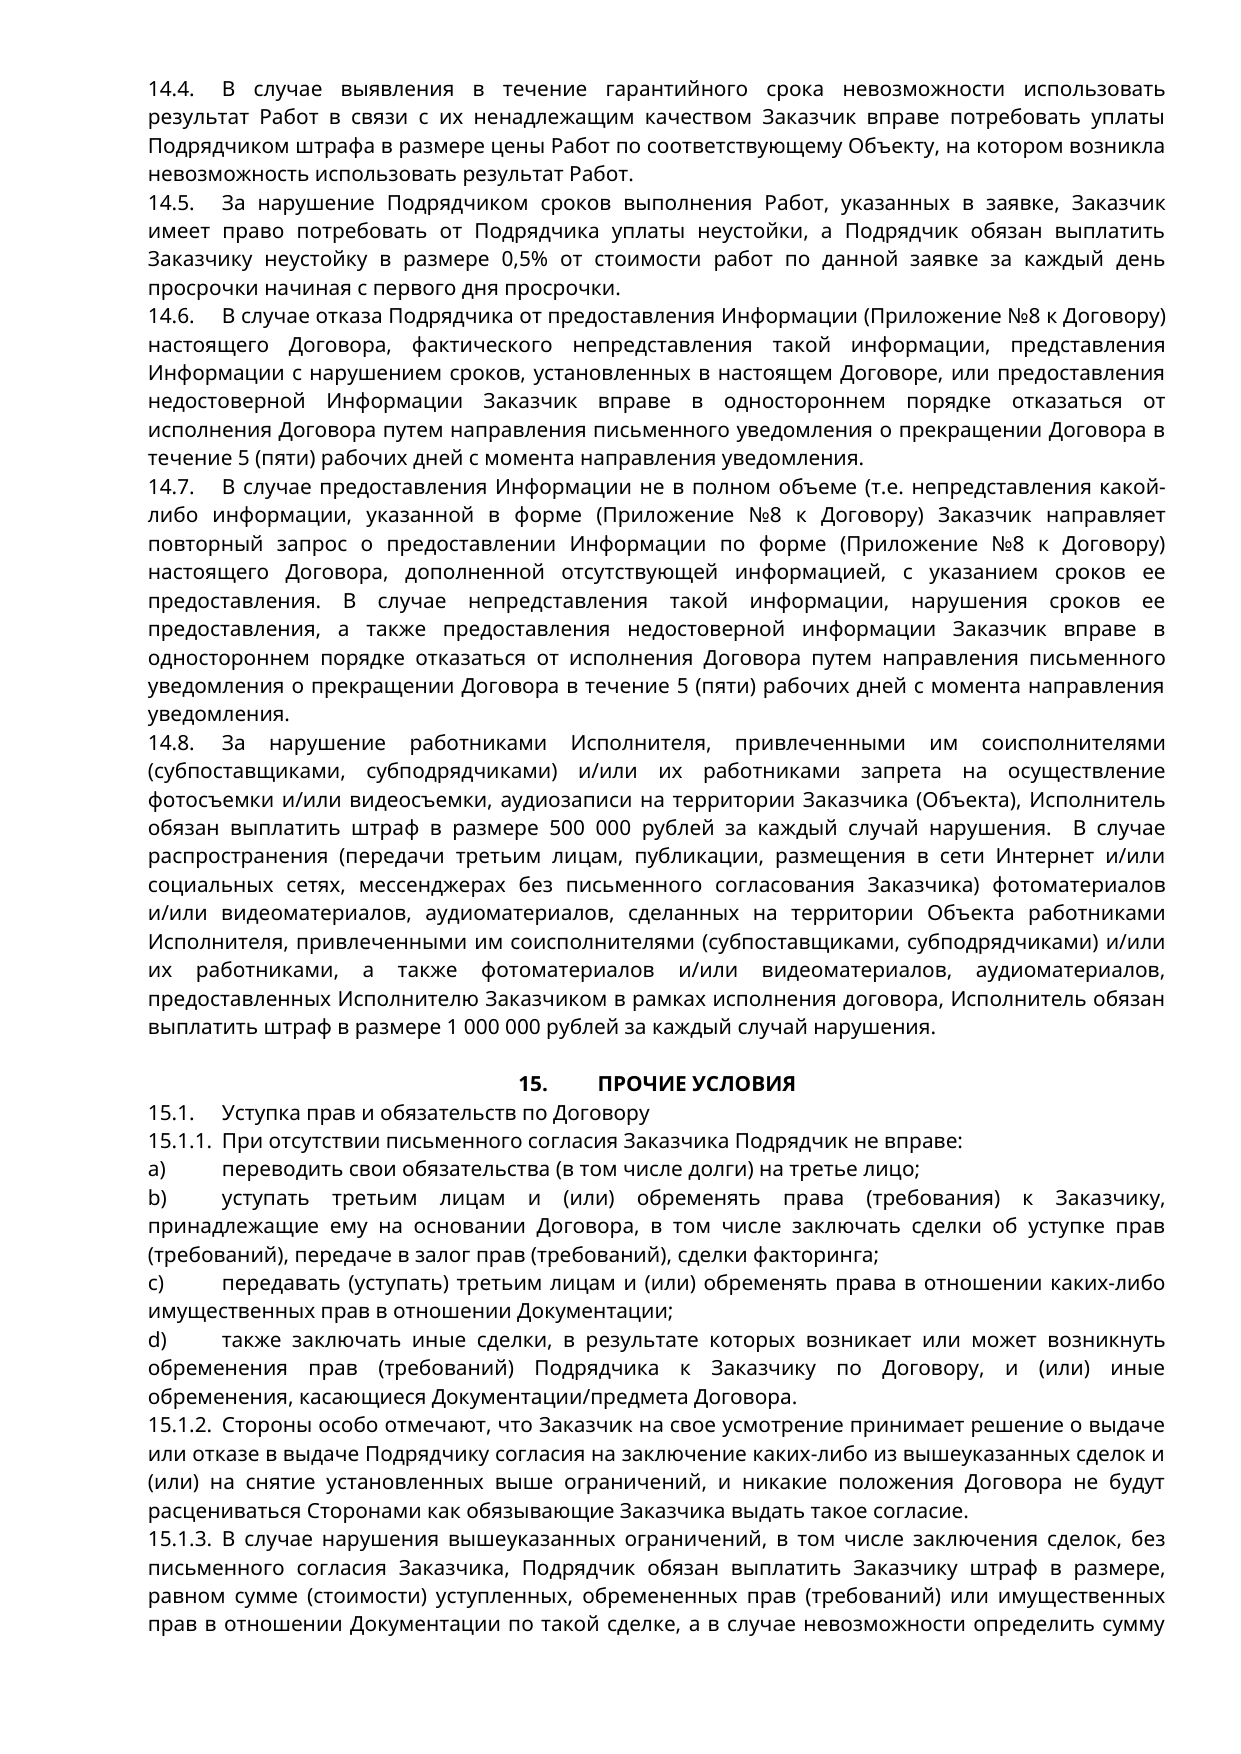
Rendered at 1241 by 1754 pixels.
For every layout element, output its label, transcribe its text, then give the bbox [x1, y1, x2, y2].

list За нарушение Подрядчиком сроков выполнения Работ, указанных в заявке, Заказчик имеет право потребовать от Подрядчика уплаты неустойки, а Подрядчик обязан выплатить Заказчику неустойку в размере 0,5% от стоимости работ по данной заявке за каждый день просрочки начиная с первого дня просрочки. [148, 188, 1167, 301]
list В случае выявления в течение гарантийного срока невозможности использовать результат Работ в связи с их ненадлежащим качеством Заказчик вправе потребовать уплаты Подрядчиком штрафа в размере цены Работ по соответствующему Объекту, на котором возникла невозможность использовать результат Работ. [148, 74, 1167, 188]
list уступать третьим лицам и (или) обременять права (требования) к Заказчику, принадлежащие ему на основании Договора, в том числе заключать сделки об уступке прав (требований), передаче в залог прав (требований), сделки факторинга; [148, 1183, 1167, 1268]
list Стороны особо отмечают, что Заказчик на свое усмотрение принимает решение о выдаче или отказе в выдаче Подрядчику согласия на заключение каких-либо из вышеуказанных сделок и (или) на снятие установленных выше ограничений, и никакие положения Договора не будут расцениваться Сторонами как обязывающие Заказчика выдать такое согласие. [148, 1410, 1167, 1524]
list Уступка прав и обязательств по Договору [148, 1098, 1167, 1126]
list передавать (уступать) третьим лицам и (или) обременять права в отношении каких-либо имущественных прав в отношении Документации; [148, 1268, 1167, 1325]
list также заключать иные сделки, в результате которых возникает или может возникнуть обременения прав (требований) Подрядчика к Заказчику по Договору, и (или) иные обременения, касающиеся Документации/предмета Договора. [148, 1325, 1167, 1410]
subtitle ПРОЧИЕ УСЛОВИЯ [148, 1069, 1167, 1098]
list В случае отказа Подрядчика от предоставления Информации (Приложение №8 к Договору) настоящего Договора, фактического непредставления такой информации, представления Информации с нарушением сроков, установленных в настоящем Договоре, или предоставления недостоверной Информации Заказчик вправе в одностороннем порядке отказаться от исполнения Договора путем направления письменного уведомления о прекращении Договора в течение 5 (пяти) рабочих дней с момента направления уведомления. [148, 301, 1167, 472]
list переводить свои обязательства (в том числе долги) на третье лицо; [148, 1154, 1167, 1183]
list В случае предоставления Информации не в полном объеме (т.е. непредставления какой-либо информации, указанной в форме (Приложение №8 к Договору) Заказчик направляет повторный запрос о предоставлении Информации по форме (Приложение №8 к Договору) настоящего Договора, дополненной отсутствующей информацией, с указанием сроков ее предоставления. В случае непредставления такой информации, нарушения сроков ее предоставления, а также предоставления недостоверной информации Заказчик вправе в одностороннем порядке отказаться от исполнения Договора путем направления письменного уведомления о прекращении Договора в течение 5 (пяти) рабочих дней с момента направления уведомления. [148, 472, 1167, 728]
list При отсутствии письменного согласия Заказчика Подрядчик не вправе: [148, 1126, 1167, 1154]
list За нарушение работниками Исполнителя, привлеченными им соисполнителями (субпоставщиками, субподрядчиками) и/или их работниками запрета на осуществление фотосъемки и/или видеосъемки, аудиозаписи на территории Заказчика (Объекта), Исполнитель обязан выплатить штраф в размере 500 000 рублей за каждый случай нарушения. В случае распространения (передачи третьим лицам, публикации, размещения в сети Интернет и/или социальных сетях, мессенджерах без письменного согласования Заказчика) фотоматериалов и/или видеоматериалов, аудиоматериалов, сделанных на территории Объекта работниками Исполнителя, привлеченными им соисполнителями (субпоставщиками, субподрядчиками) и/или их работниками, а также фотоматериалов и/или видеоматериалов, аудиоматериалов, предоставленных Исполнителю Заказчиком в рамках исполнения договора, Исполнитель обязан выплатить штраф в размере 1 000 000 рублей за каждый случай нарушения. [148, 728, 1167, 1041]
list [148, 1524, 1167, 1638]
